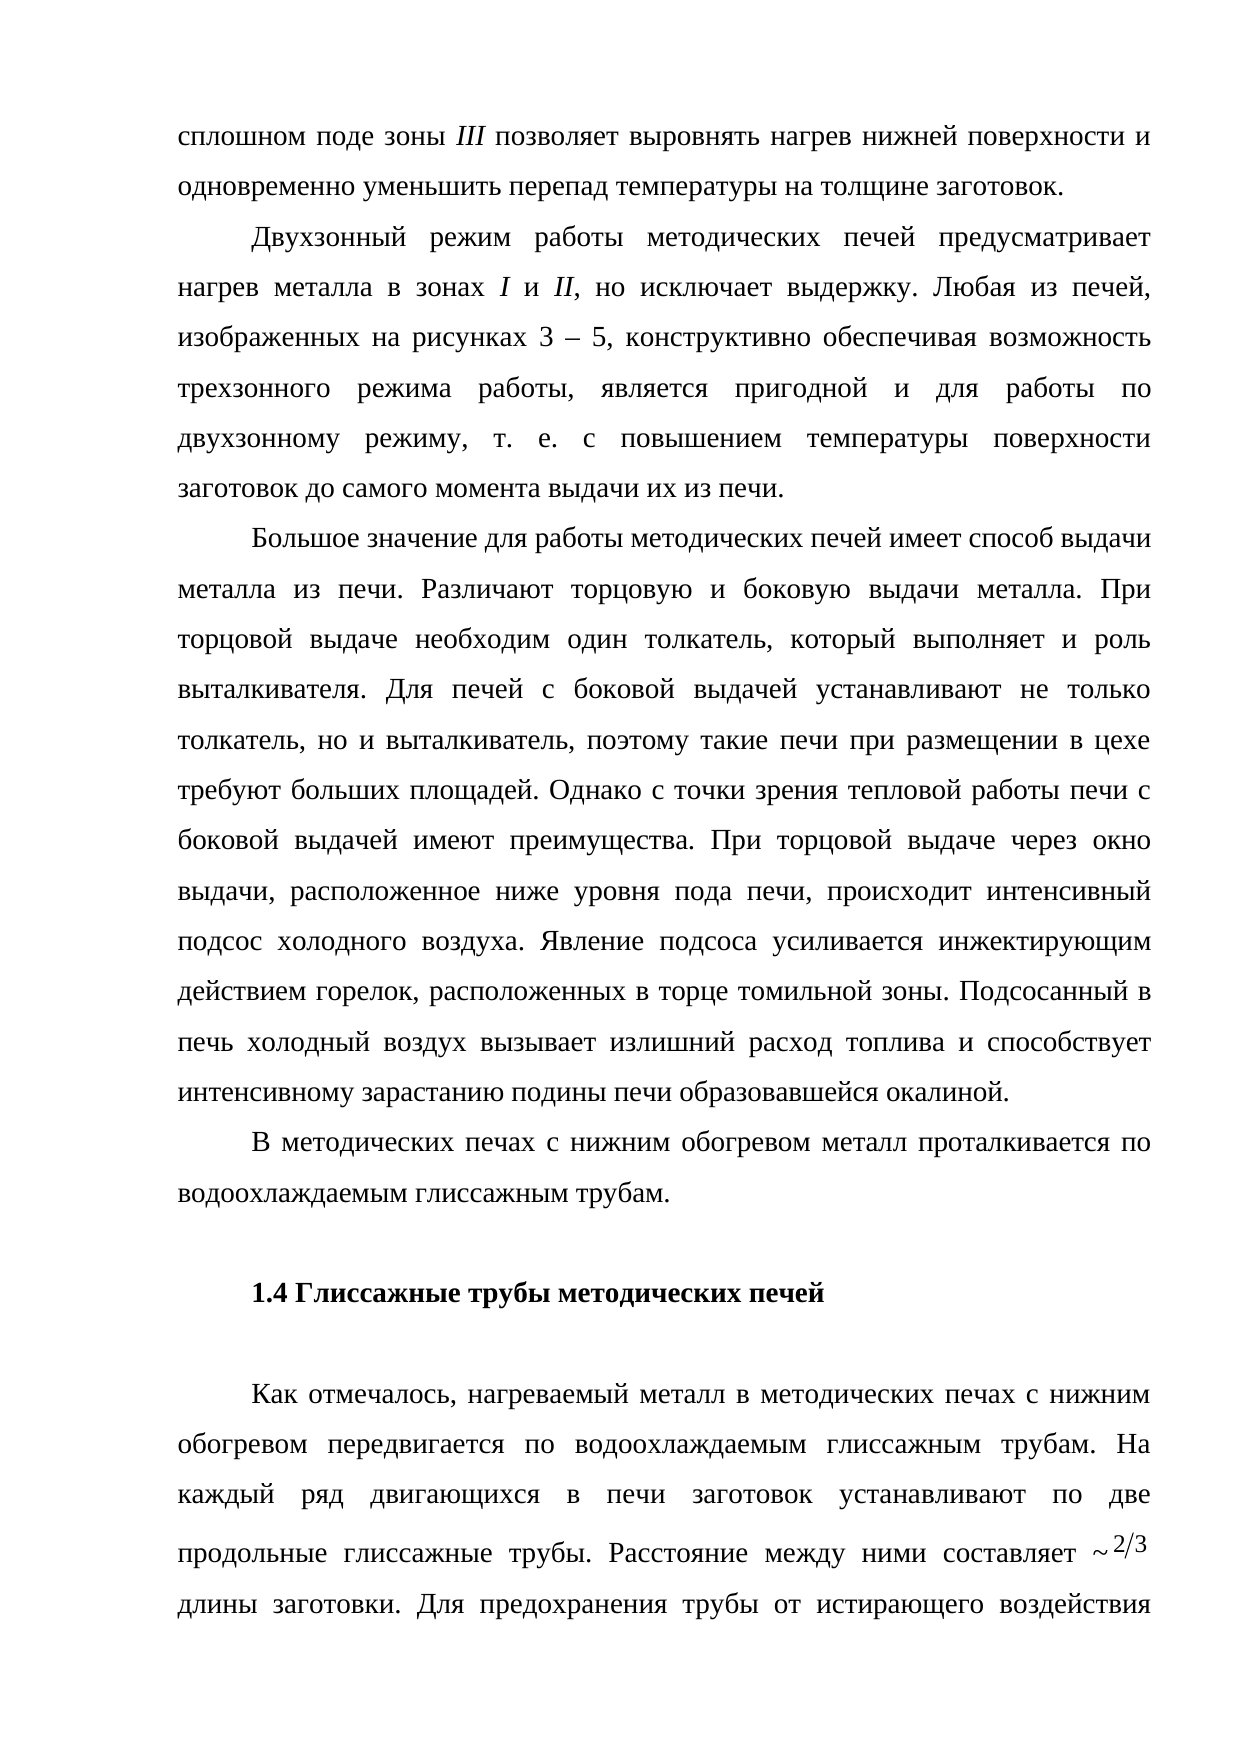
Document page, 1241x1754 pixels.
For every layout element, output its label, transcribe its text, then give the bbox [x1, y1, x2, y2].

text В методических печах с нижним обогревом металл проталкивается по водоохлаждаемым глиссажным трубам. [177, 1124, 1152, 1208]
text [177, 118, 1152, 202]
text Двухзонный режим работы методических печей предусматривает нагрев металла в зонах I и II, но исключает выдержку. Любая из печей, изображенных на рисунках 3 – 5, конструктивно обеспечивая возможность трехзонного режима работы, является пригодной и для работы по двухзонному режиму, т. е. с повышением температуры поверхности заготовок до самого момента выдачи их из печи. [177, 219, 1152, 504]
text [177, 1376, 1152, 1619]
text Большое значение для работы методических печей имеет способ выдачи металла из печи. Различают торцовую и боковую выдачи металла. При торцовой выдаче необходим один толкатель, который выполняет и роль выталкивателя. Для печей с боковой выдачей устанавливают не только толкатель, но и выталкиватель, поэтому такие печи при размещении в цехе требуют больших площадей. Однако с точки зрения тепловой работы печи с боковой выдачей имеют преимущества. При торцовой выдаче через окно выдачи, расположенное ниже уровня пода печи, происходит интенсивный подсос холодного воздуха. Явление подсоса усиливается инжектирующим действием горелок, расположенных в торце томильной зоны. Подсосанный в печь холодный воздух вызывает излишний расход топлива и способствует интенсивному зарастанию подины печи образовавшейся окалиной. [177, 521, 1152, 1108]
text 1.4 Глиссажные трубы методических печей [177, 1275, 1152, 1309]
